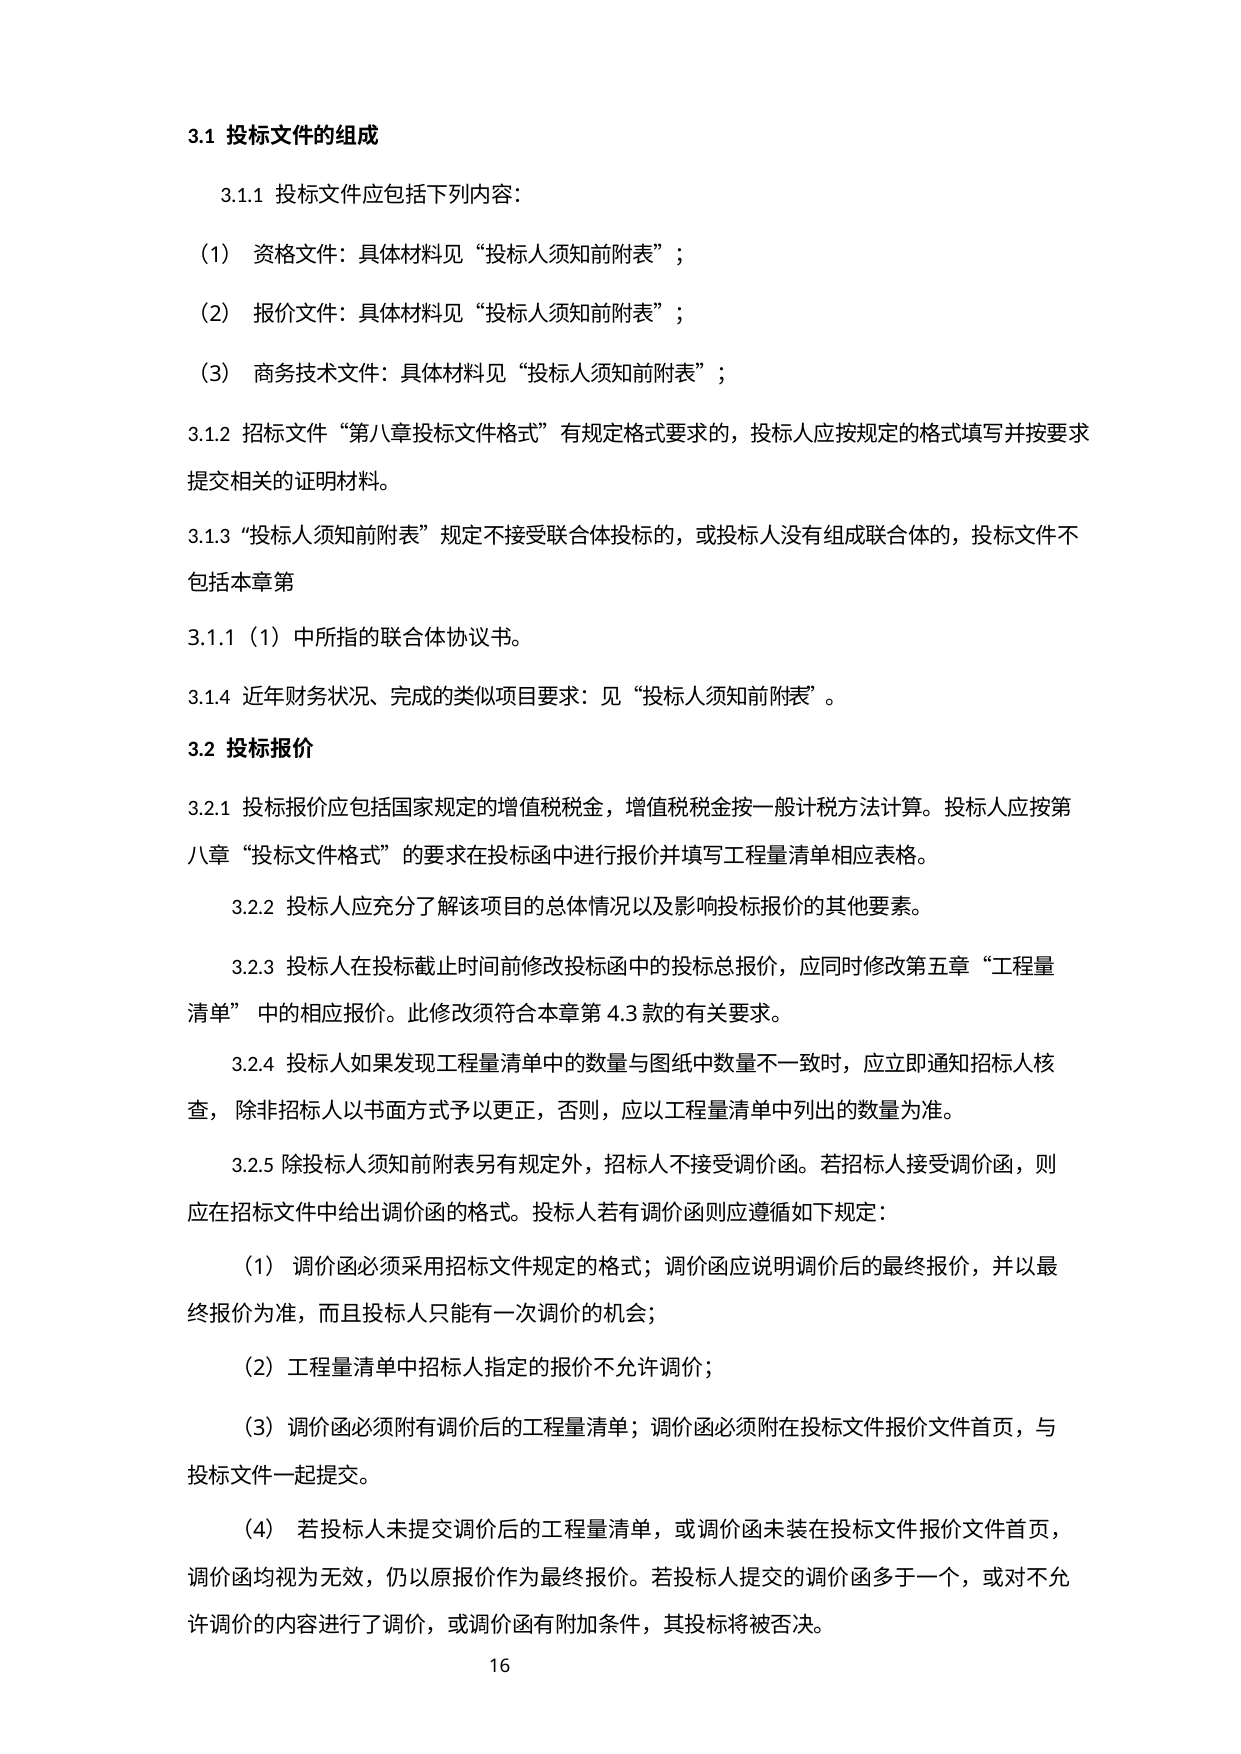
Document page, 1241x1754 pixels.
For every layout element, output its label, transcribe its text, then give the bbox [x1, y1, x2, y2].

list 若投标人未提交调价后的工程量清单，或调价函未装在投标文件报价文件首页，调价函均视为无效，仍以原报价作为最终报价。若投标人提交的调价函多于一个，或对不允许调价的内容进行了调价，或调价函有附加条件，其投标将被否决。 [187, 1512, 1072, 1639]
list 资格文件：具体材料见“投标人须知前附表”； [187, 237, 1105, 268]
list 投标人应充分了解该项目的总体情况以及影响投标报价的其他要素。 [231, 889, 1105, 921]
list 投标人在投标截止时间前修改投标函中的投标总报价，应同时修改第五章“工程量清单” 中的相应报价。此修改须符合本章第 4.3款的有关要求。 [187, 949, 1072, 1028]
text （3）调价函必须附有调价后的工程量清单；调价函必须附在投标文件报价文件首页，与投标文件一起提交。 [187, 1410, 1072, 1489]
list 报价文件：具体材料见“投标人须知前附表”； [187, 296, 1105, 328]
list 除投标人须知前附表另有规定外，招标人不接受调价函。若招标人接受调价函，则应在招标文件中给出调价函的格式。投标人若有调价函则应遵循如下规定： [187, 1147, 1072, 1226]
subtitle 投标报价 [187, 733, 1105, 763]
text （1） 调价函必须采用招标文件规定的格式；调价函应说明调价后的最终报价，并以最终报价为准，而且投标人只能有一次调价的机会； [187, 1249, 1072, 1328]
list 招标文件“第八章投标文件格式”有规定格式要求的，投标人应按规定的格式填写并按要求提交相关的证明材料。 [187, 416, 1091, 495]
list 投标文件应包括下列内容： [187, 177, 1105, 208]
text 3.1.1（1）中所指的联合体协议书。 [187, 619, 1105, 651]
list 近年财务状况、完成的类似项目要求：见“投标人须知前附表”。 [187, 679, 1091, 711]
subtitle 投标文件的组成 [187, 120, 1105, 149]
list 投标人如果发现工程量清单中的数量与图纸中数量不一致时，应立即通知招标人核查， 除非招标人以书面方式予以更正，否则，应以工程量清单中列出的数量为准。 [187, 1046, 1094, 1125]
list 投标报价应包括国家规定的增值税税金，增值税税金按一般计税方法计算。投标人应按第八章“投标文件格式”的要求在投标函中进行报价并填写工程量清单相应表格。 [187, 790, 1091, 869]
list “投标人须知前附表”规定不接受联合体投标的，或投标人没有组成联合体的，投标文件不包括本章第 [187, 518, 1091, 597]
text （2）工程量清单中招标人指定的报价不允许调价； [231, 1350, 1105, 1382]
list 商务技术文件：具体材料见“投标人须知前附表”； [187, 356, 1105, 388]
